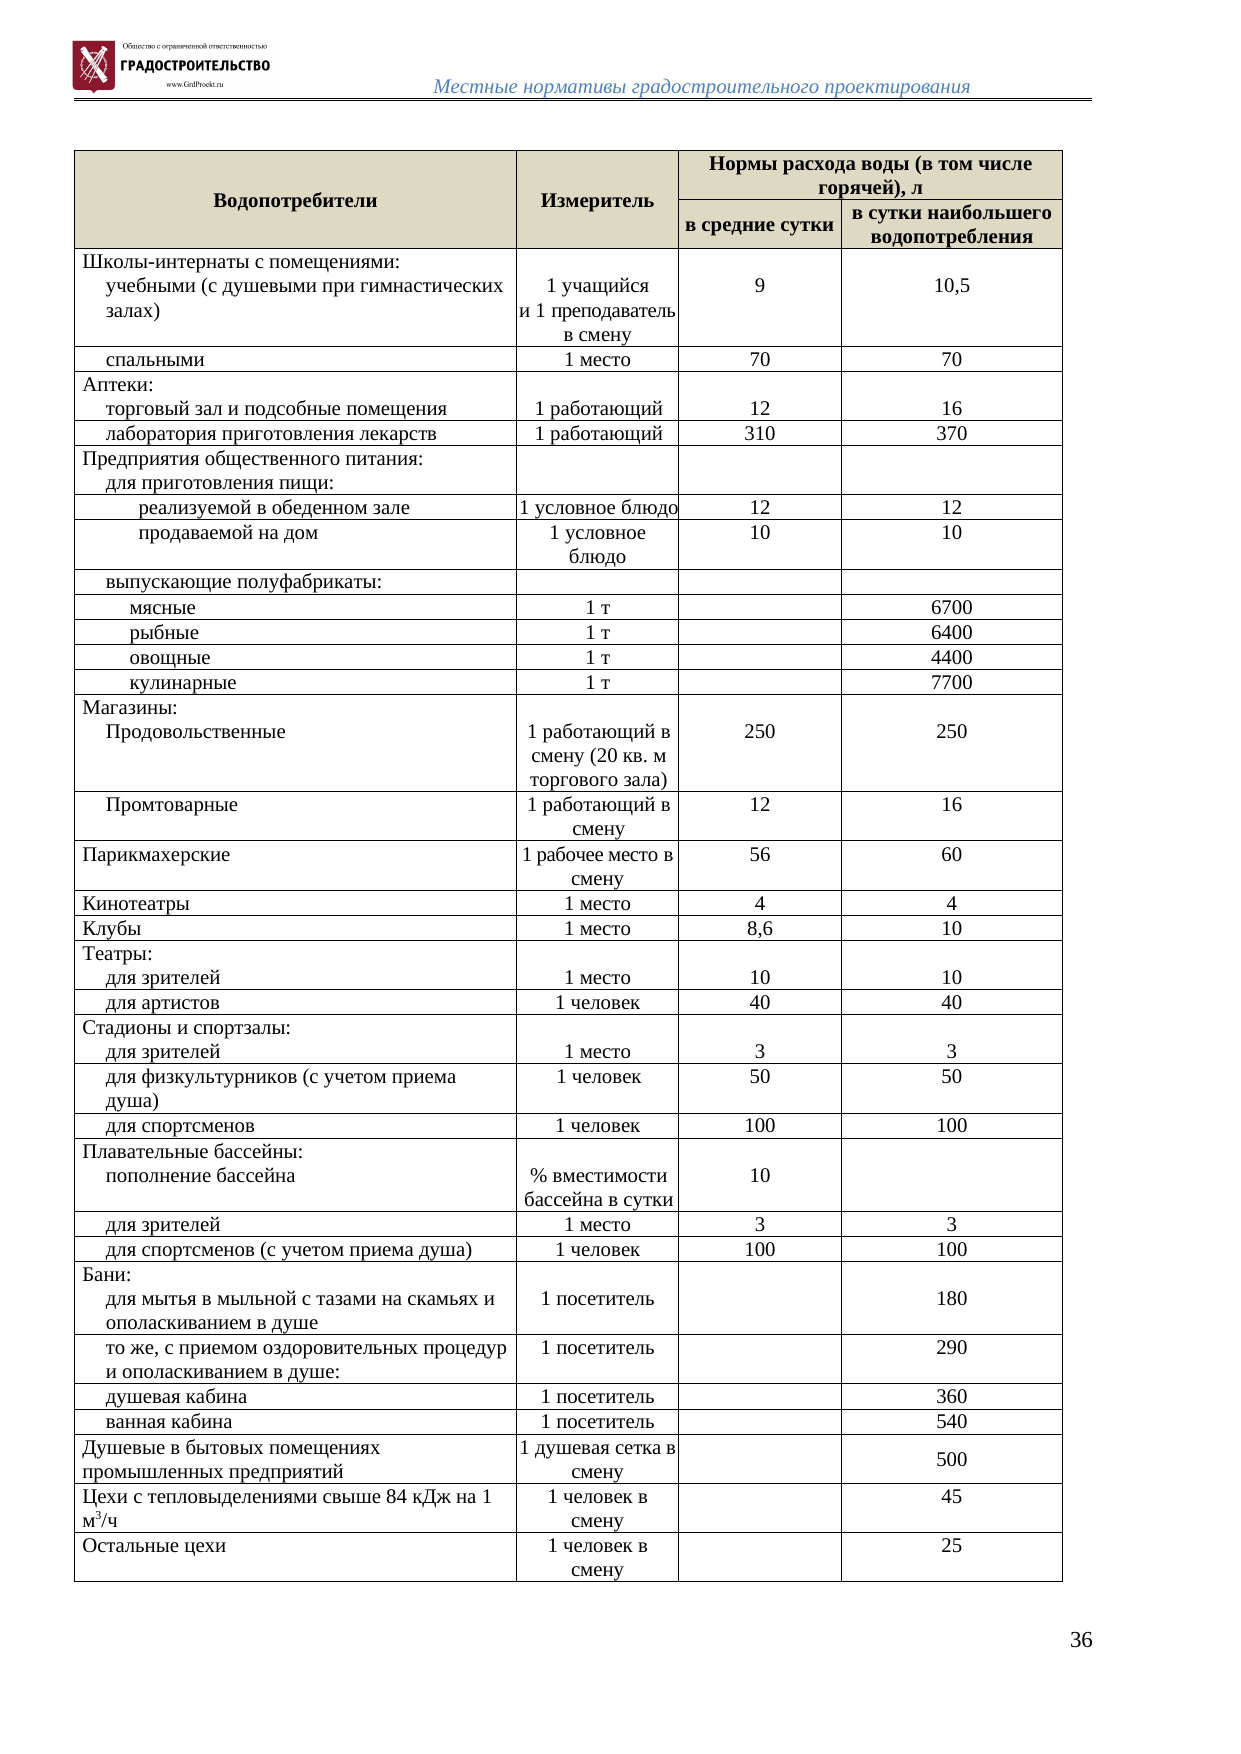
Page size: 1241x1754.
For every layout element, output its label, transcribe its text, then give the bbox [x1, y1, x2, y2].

table_cell 370 [842, 421, 1062, 445]
table_cell [679, 620, 841, 644]
table_cell 310 [679, 421, 841, 445]
table_cell [517, 695, 678, 719]
table_cell 1 учащийся и 1 преподаватель в смену [517, 274, 678, 346]
table_cell в сутки наибольшего водопотребления [842, 200, 1062, 248]
table_cell [517, 446, 678, 470]
table_cell 50 [842, 1064, 1062, 1112]
table_cell Цехи с тепловыделениями свыше 84 кДж на 1 м3/ч [75, 1484, 516, 1532]
table_cell [679, 1139, 841, 1163]
table_cell 100 [679, 1237, 841, 1261]
table_cell [842, 249, 1062, 273]
table_cell [679, 595, 841, 619]
table_cell 3 [842, 1039, 1062, 1063]
table_cell для приготовления пищи: [75, 470, 516, 494]
table_cell овощные [75, 645, 516, 669]
table_cell 16 [842, 396, 1062, 420]
table_cell 25 [842, 1533, 1062, 1581]
table_cell [679, 645, 841, 669]
table_cell 500 [842, 1435, 1062, 1483]
table_cell 4 [679, 891, 841, 915]
table_cell 1 место [517, 891, 678, 915]
table_cell [679, 570, 841, 593]
table_cell [679, 1335, 841, 1383]
table_cell 1 посетитель [517, 1286, 678, 1334]
table_cell 1 т [517, 595, 678, 619]
table_cell [842, 1015, 1062, 1039]
table_cell 1 работающий в смену (20 кв. м торгового зала) [517, 719, 678, 791]
table_cell 1 посетитель [517, 1410, 678, 1433]
table_header Измеритель [517, 151, 678, 248]
table_cell Продовольственные [75, 719, 516, 791]
table_cell 6400 [842, 620, 1062, 644]
table_cell 1 человек в смену [517, 1533, 678, 1581]
table_cell [679, 1015, 841, 1039]
table_cell душевая кабина [75, 1384, 516, 1408]
table_cell 4400 [842, 645, 1062, 669]
table_cell Школы-интернаты с помещениями: [75, 249, 516, 273]
table_cell [517, 372, 678, 396]
table_cell [679, 249, 841, 273]
table_cell учебными (с душевыми при гимнастических залах) [75, 274, 516, 346]
table_header Hopмы расхода воды (в том числе горячей), л [679, 151, 1062, 199]
table_cell для зрителей [75, 965, 516, 989]
table_cell 1 место [517, 347, 678, 371]
table_cell 12 [842, 495, 1062, 519]
table_cell 100 [842, 1237, 1062, 1261]
table_cell 100 [679, 1114, 841, 1137]
table_cell [679, 1533, 841, 1581]
table_cell Магазины: [75, 695, 516, 719]
table_cell 1 работающий [517, 421, 678, 445]
table_cell Стадионы и спортзалы: [75, 1015, 516, 1039]
table_cell 8,6 [679, 916, 841, 940]
table_cell [517, 470, 678, 494]
table_cell Остальные цехи [75, 1533, 516, 1581]
table_cell 540 [842, 1410, 1062, 1433]
table_cell 1 т [517, 645, 678, 669]
table_cell 45 [842, 1484, 1062, 1532]
table_cell Аптеки: [75, 372, 516, 396]
table_cell кулинарные [75, 670, 516, 694]
table_cell для мытья в мыльной с тазами на скамьях и ополаскиванием в душе [75, 1286, 516, 1334]
table_cell [842, 695, 1062, 719]
table_cell 70 [842, 347, 1062, 371]
table_cell для спортсменов [75, 1114, 516, 1137]
table_cell 1 человек [517, 1114, 678, 1137]
table_cell Парикмахерские [75, 841, 516, 889]
table_cell для артистов [75, 990, 516, 1014]
table_cell [517, 1262, 678, 1286]
table_cell [517, 1015, 678, 1039]
table_cell 1 душевая сетка в смену [517, 1435, 678, 1483]
table_header Водопотребители [75, 151, 516, 248]
table_cell 1 посетитель [517, 1335, 678, 1383]
table_cell 16 [842, 792, 1062, 840]
table_cell [679, 1484, 841, 1532]
table_cell 1 человек [517, 990, 678, 1014]
table_cell 360 [842, 1384, 1062, 1408]
table_cell 10 [679, 965, 841, 989]
table_cell [679, 1384, 841, 1408]
table_cell [679, 941, 841, 965]
table_cell 10 [679, 520, 841, 568]
table_cell Плавательные бассейны: [75, 1139, 516, 1163]
table_cell рыбные [75, 620, 516, 644]
table_cell 50 [679, 1064, 841, 1112]
table_cell Клубы [75, 916, 516, 940]
table_cell 9 [679, 274, 841, 346]
table_cell [842, 372, 1062, 396]
table_cell [842, 1163, 1062, 1211]
table_cell 1 место [517, 1039, 678, 1063]
table_cell 56 [679, 841, 841, 889]
table_cell 12 [679, 792, 841, 840]
table_cell 1 работающий [517, 396, 678, 420]
table_cell [679, 695, 841, 719]
table_cell продаваемой на дом [75, 520, 516, 568]
table_cell 250 [842, 719, 1062, 791]
table_cell Предприятия общественного питания: [75, 446, 516, 470]
table_cell [842, 470, 1062, 494]
table_cell 12 [679, 396, 841, 420]
table_cell 3 [679, 1039, 841, 1063]
table_cell реализуемой в обеденном зале [75, 495, 516, 519]
picture [71, 39, 280, 94]
table_cell 10 [842, 965, 1062, 989]
table_cell 3 [842, 1212, 1062, 1236]
table_cell 7700 [842, 670, 1062, 694]
table_cell [679, 1286, 841, 1334]
table_cell 40 [842, 990, 1062, 1014]
table_cell [842, 1262, 1062, 1286]
table_cell лаборатория приготовления лекарств [75, 421, 516, 445]
table_cell спальными [75, 347, 516, 371]
table_cell 12 [679, 495, 841, 519]
table_cell 180 [842, 1286, 1062, 1334]
table_cell выпускающие полуфабрикаты: [75, 570, 516, 593]
table_cell 6700 [842, 595, 1062, 619]
table_cell 10 [679, 1163, 841, 1211]
table_cell 70 [679, 347, 841, 371]
table_cell Промтоварные [75, 792, 516, 840]
table_cell то же, с приемом оздоровительных процедур и ополаскиванием в душе: [75, 1335, 516, 1383]
table_cell [517, 249, 678, 273]
table_cell 1 посетитель [517, 1384, 678, 1408]
table_cell [517, 570, 678, 593]
table_cell [842, 446, 1062, 470]
table_cell для физкультурников (с учетом приема душа) [75, 1064, 516, 1112]
table_cell 10 [842, 520, 1062, 568]
table_cell Душевые в бытовых помещениях промышленных предприятий [75, 1435, 516, 1483]
table_cell 1 место [517, 916, 678, 940]
table_cell 1 т [517, 620, 678, 644]
table_cell 1 условное блюдо [517, 520, 678, 568]
table_cell [842, 941, 1062, 965]
table_cell 1 человек [517, 1064, 678, 1112]
table_cell 1 человек [517, 1237, 678, 1261]
table_cell 1 условное блюдо [517, 495, 678, 519]
table_cell мясные [75, 595, 516, 619]
table_cell 1 работающий в смену [517, 792, 678, 840]
table_cell 100 [842, 1114, 1062, 1137]
table_cell Театры: [75, 941, 516, 965]
table_cell 40 [679, 990, 841, 1014]
table_cell 1 место [517, 1212, 678, 1236]
table_cell [679, 446, 841, 470]
table_cell для зрителей [75, 1039, 516, 1063]
table_cell 10,5 [842, 274, 1062, 346]
table_cell [517, 1139, 678, 1163]
table_cell [679, 1262, 841, 1286]
table_cell [842, 570, 1062, 593]
table_cell 1 т [517, 670, 678, 694]
table_cell для зрителей [75, 1212, 516, 1236]
table_cell [679, 372, 841, 396]
table_cell 3 [679, 1212, 841, 1236]
table_cell 10 [842, 916, 1062, 940]
table_cell Кинотеатры [75, 891, 516, 915]
table_cell [679, 470, 841, 494]
table_cell [679, 1410, 841, 1433]
table_cell 250 [679, 719, 841, 791]
table_cell 4 [842, 891, 1062, 915]
table_cell ванная кабина [75, 1410, 516, 1433]
table_cell торговый зал и подсобные помещения [75, 396, 516, 420]
table_cell Бани: [75, 1262, 516, 1286]
table_cell 1 место [517, 965, 678, 989]
table_cell % вместимости бассейна в сутки [517, 1163, 678, 1211]
table_cell [679, 1435, 841, 1483]
table_cell 1 рабочее место в смену [517, 841, 678, 889]
table_cell [679, 670, 841, 694]
table_cell [842, 1139, 1062, 1163]
table_cell для спортсменов (с учетом приема душа) [75, 1237, 516, 1261]
table_cell 290 [842, 1335, 1062, 1383]
table_cell пополнение бассейна [75, 1163, 516, 1211]
table_cell 1 человек в смену [517, 1484, 678, 1532]
table_cell [517, 941, 678, 965]
table_cell 60 [842, 841, 1062, 889]
table_cell в средние сутки [679, 200, 841, 248]
